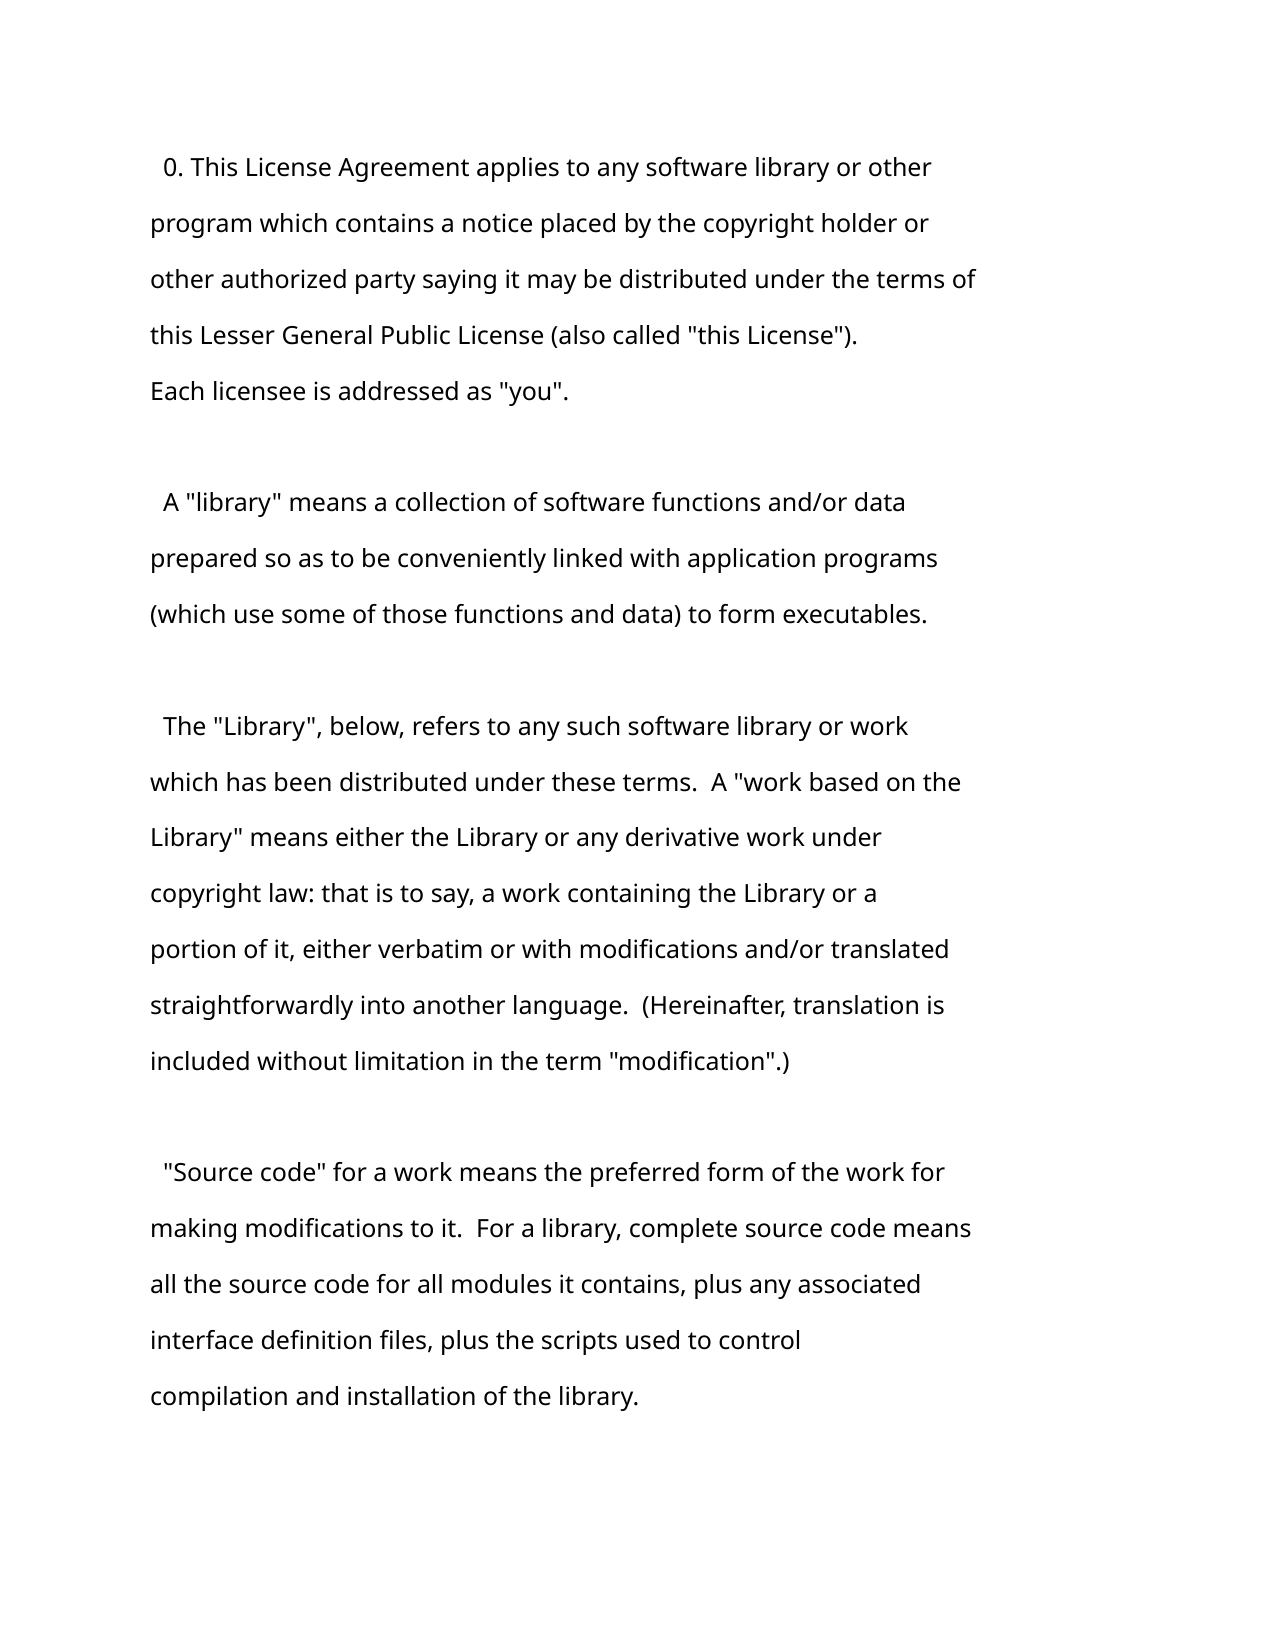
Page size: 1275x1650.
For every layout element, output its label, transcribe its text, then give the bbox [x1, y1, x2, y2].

text straightforwardly into another language. (Hereinafter, translation is [150, 987, 1125, 1022]
text A "library" means a collection of software functions and/or data [150, 485, 1125, 519]
text Each licensee is addressed as "you". [150, 373, 1125, 407]
text Library" means either the Library or any derivative work under [150, 820, 1125, 854]
text portion of it, either verbatim or with modifications and/or translated [150, 932, 1125, 966]
text making modifications to it. For a library, complete source code means [150, 1211, 1125, 1245]
text copyright law: that is to say, a work containing the Library or a [150, 876, 1125, 910]
text other authorized party saying it may be distributed under the terms of [150, 262, 1125, 296]
text program which contains a notice placed by the copyright holder or [150, 206, 1125, 240]
text included without limitation in the term "modification".) [150, 1043, 1125, 1077]
text this Lesser General Public License (also called "this License"). [150, 317, 1125, 352]
text "Source code" for a work means the preferred form of the work for [150, 1155, 1125, 1189]
text interface definition files, plus the scripts used to control [150, 1322, 1125, 1357]
text 0. This License Agreement applies to any software library or other [150, 150, 1125, 184]
text compilation and installation of the library. [150, 1378, 1125, 1412]
text prepared so as to be conveniently linked with application programs [150, 541, 1125, 575]
text which has been distributed under these terms. A "work based on the [150, 764, 1125, 798]
text all the source code for all modules it contains, plus any associated [150, 1267, 1125, 1301]
text (which use some of those functions and data) to form executables. [150, 597, 1125, 631]
text The "Library", below, refers to any such software library or work [150, 708, 1125, 742]
